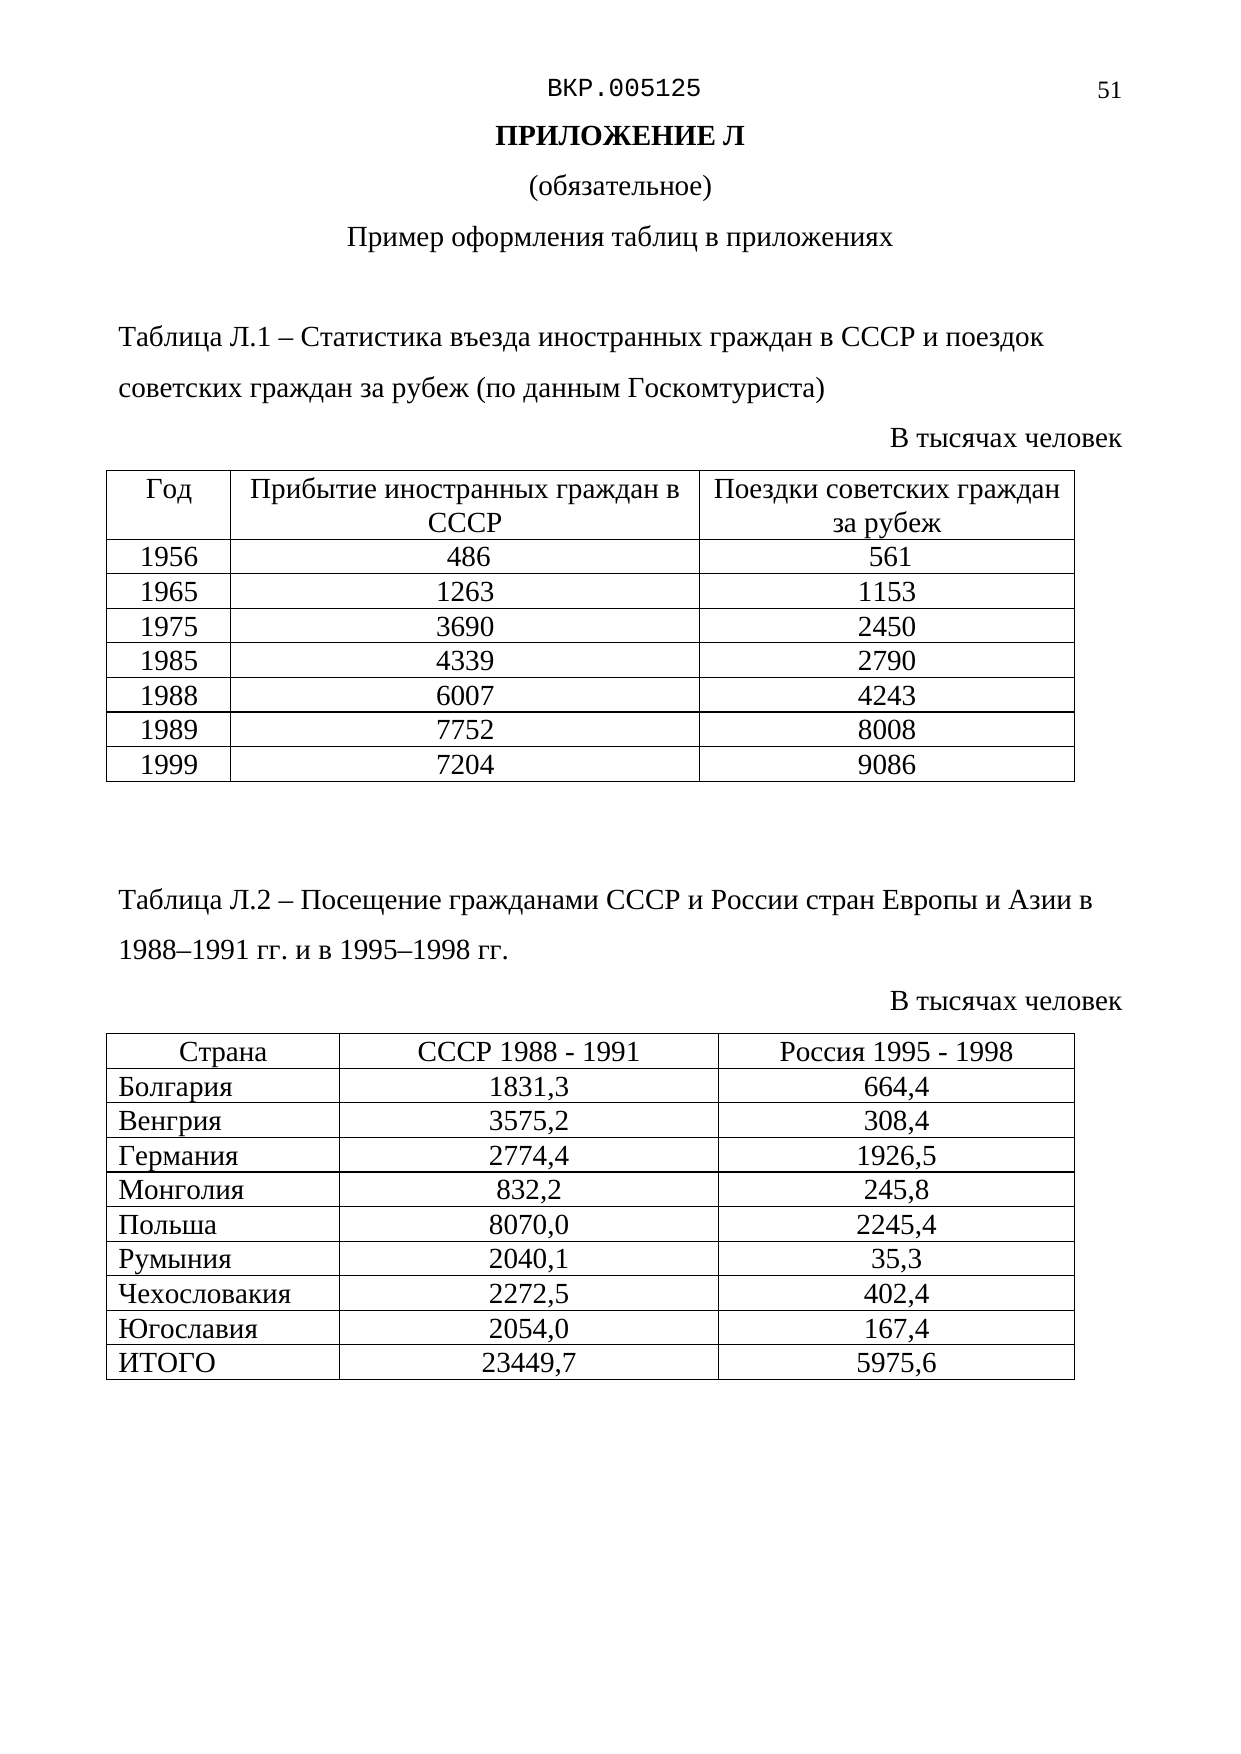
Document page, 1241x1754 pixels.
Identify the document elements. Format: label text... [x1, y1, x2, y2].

title Приложение Л [118, 118, 1122, 152]
table_cell 2040,1 [340, 1242, 718, 1275]
text Таблица Л.2 – Посещение гражданами СССР и России стран Европы и Азии в 1988–1991 гг. и в 1995–1998 гг. [118, 882, 1122, 966]
table_cell 1926,5 [719, 1138, 1074, 1171]
table_cell Чехословакия [107, 1276, 339, 1310]
table_cell 1965 [107, 574, 230, 608]
table_cell 1263 [231, 574, 699, 608]
table_cell 8008 [700, 713, 1074, 746]
table_header Прибытие иностранных граждан в СССР [231, 471, 699, 538]
table_cell 8070,0 [340, 1207, 718, 1241]
table_cell 2054,0 [340, 1311, 718, 1344]
table_header Поездки советских граждан за рубеж [700, 471, 1074, 538]
table_cell Монголия [107, 1173, 339, 1206]
text Пример оформления таблиц в приложениях [118, 219, 1122, 252]
table_cell 7752 [231, 713, 699, 746]
table_header Россия 1995 - 1998 [719, 1034, 1074, 1068]
table_cell 2774,4 [340, 1138, 718, 1171]
table_cell 2272,5 [340, 1276, 718, 1310]
table_cell 6007 [231, 678, 699, 711]
table_cell 402,4 [719, 1276, 1074, 1310]
table_cell 1989 [107, 713, 230, 746]
table_cell 1985 [107, 643, 230, 677]
table_cell Югославия [107, 1311, 339, 1344]
table_cell 2790 [700, 643, 1074, 677]
table_cell 3575,2 [340, 1103, 718, 1137]
table_cell 1956 [107, 540, 230, 573]
text (обязательное) [118, 168, 1122, 202]
table_header СССР 1988 - 1991 [340, 1034, 718, 1068]
table_cell 664,4 [719, 1069, 1074, 1102]
text В тысячах человек [118, 983, 1122, 1016]
subtitle В тысячах человек [118, 420, 1122, 453]
table_cell 1988 [107, 678, 230, 711]
table_cell 2450 [700, 609, 1074, 642]
table_cell 9086 [700, 747, 1074, 781]
table_cell 1999 [107, 747, 230, 781]
table_cell 2245,4 [719, 1207, 1074, 1241]
table_cell Румыния [107, 1242, 339, 1275]
table_cell Венгрия [107, 1103, 339, 1137]
table_cell 832,2 [340, 1173, 718, 1206]
text Таблица Л.1 – Статистика въезда иностранных граждан в СССР и поездок советских граждан за рубеж (по данным Госкомтуриста) [118, 319, 1122, 403]
table_cell 561 [700, 540, 1074, 573]
table_cell 167,4 [719, 1311, 1074, 1344]
table_cell 1153 [700, 574, 1074, 608]
table_cell 4339 [231, 643, 699, 677]
table_cell 1975 [107, 609, 230, 642]
table_cell 4243 [700, 678, 1074, 711]
table_cell 23449,7 [340, 1345, 718, 1379]
table_cell 245,8 [719, 1173, 1074, 1206]
table_header Год [107, 471, 230, 538]
table_cell ИТОГО [107, 1345, 339, 1379]
table_cell 3690 [231, 609, 699, 642]
table_cell 35,3 [719, 1242, 1074, 1275]
table_cell Польша [107, 1207, 339, 1241]
table_cell 1831,3 [340, 1069, 718, 1102]
table_header Страна [107, 1034, 339, 1068]
table_cell 5975,6 [719, 1345, 1074, 1379]
table_cell 7204 [231, 747, 699, 781]
table_cell Болгария [107, 1069, 339, 1102]
table_cell Германия [107, 1138, 339, 1171]
table_cell 486 [231, 540, 699, 573]
table_cell 308,4 [719, 1103, 1074, 1137]
